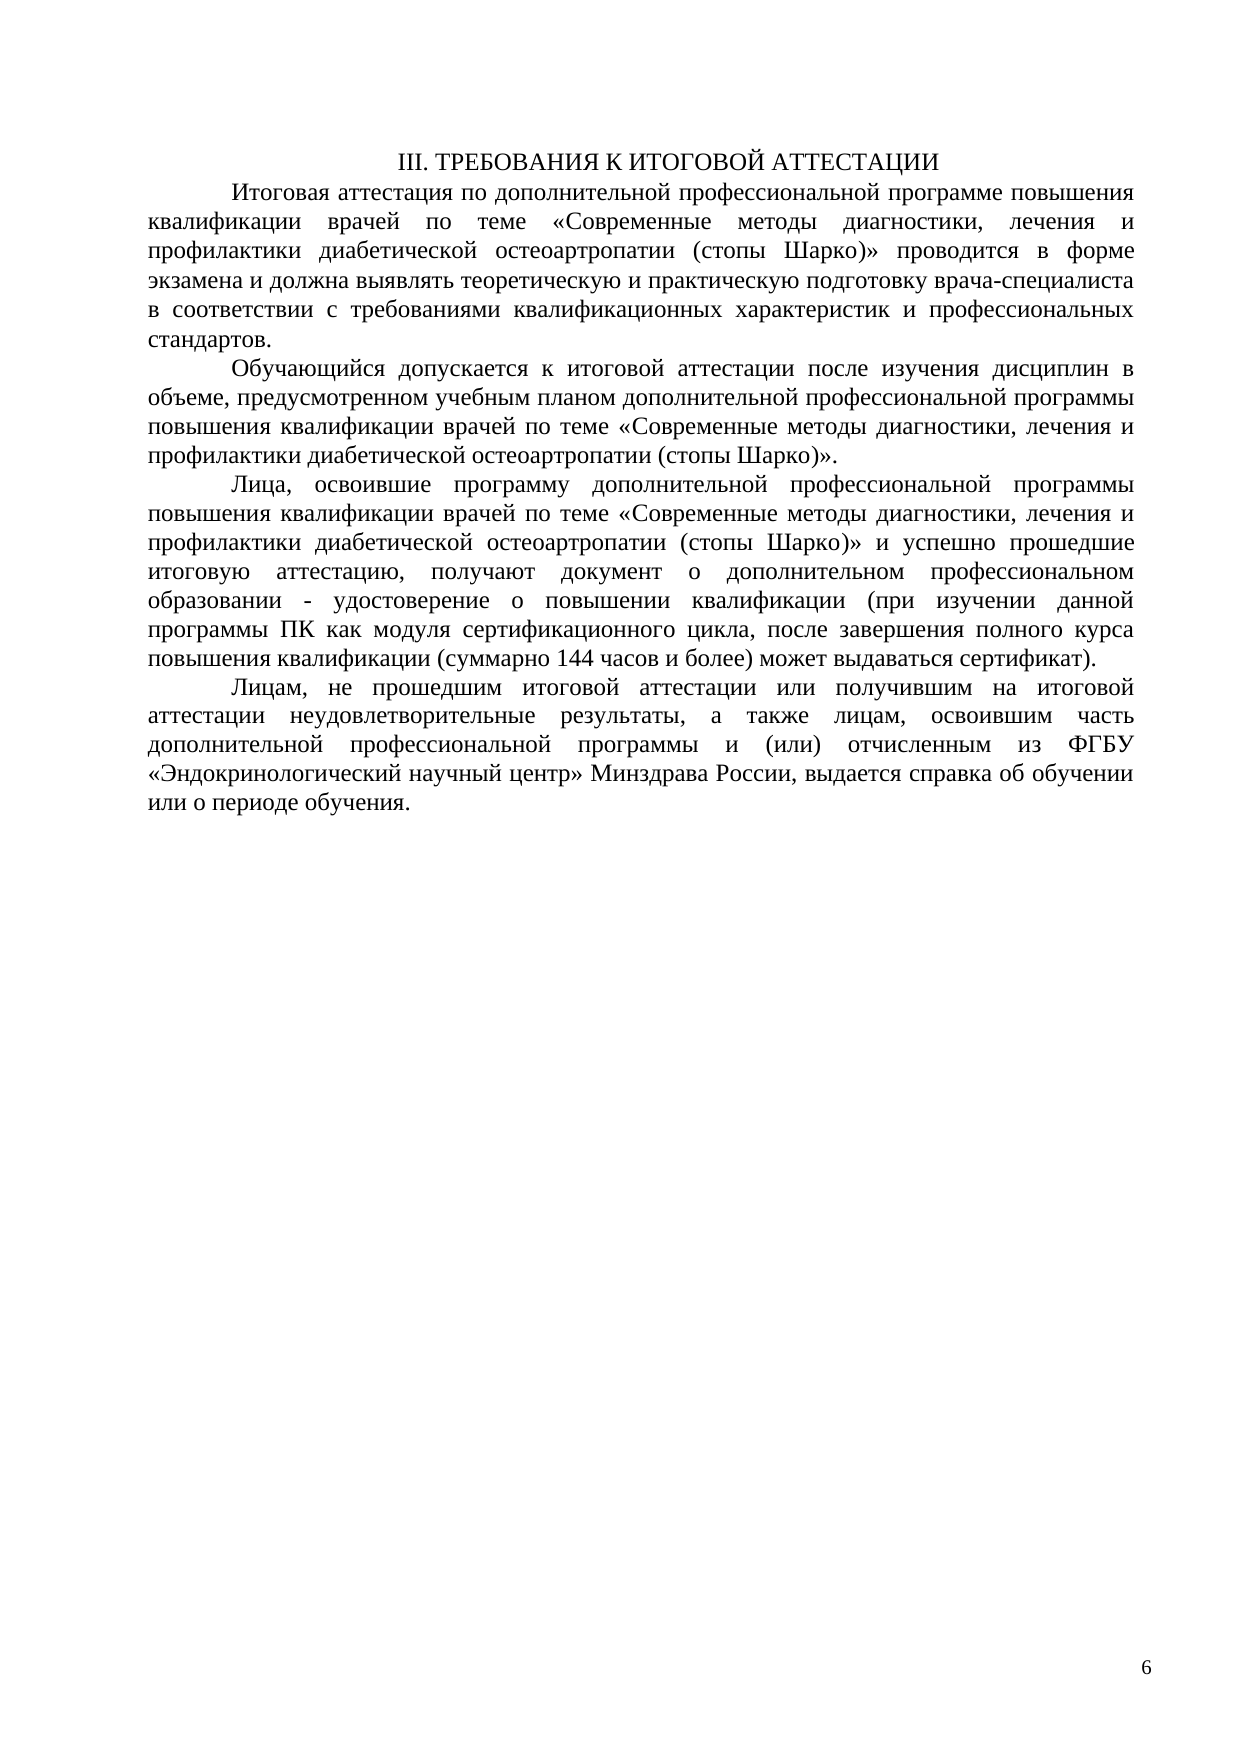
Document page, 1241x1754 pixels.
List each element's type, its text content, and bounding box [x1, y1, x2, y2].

text Лицам, не прошедшим итоговой аттестации или получившим на итоговой аттестации неудовлетворительные результаты, а также лицам, освоившим часть дополнительной профессиональной программы и (или) отчисленным из ФГБУ «Эндокринологический научный центр» Минздрава России, выдается справка об обучении или о периоде обучения. [148, 672, 1135, 817]
text Лица, освоившие программу дополнительной профессиональной программы повышения квалификации врачей по теме «Современные методы диагностики, лечения и профилактики диабетической остеоартропатии (стопы Шарко)» и успешно прошедшие итоговую аттестацию, получают документ о дополнительном профессиональном образовании - удостоверение о повышении квалификации (при изучении данной программы ПК как модуля сертификационного цикла, после завершения полного курса повышения квалификации (суммарно 144 часов и более) может выдаваться сертификат). [148, 469, 1135, 672]
list ТРЕБОВАНИЯ К ИТОГОВОЙ АТТЕСТАЦИИ [185, 147, 1152, 176]
text Итоговая аттестация по дополнительной профессиональной программе повышения квалификации врачей по теме «Современные методы диагностики, лечения и профилактики диабетической остеоартропатии (стопы Шарко)» проводится в форме экзамена и должна выявлять теоретическую и практическую подготовку врача-специалиста в соответствии с требованиями квалификационных характеристик и профессиональных стандартов. [148, 176, 1135, 353]
text Обучающийся допускается к итоговой аттестации после изучения дисциплин в объеме, предусмотренном учебным планом дополнительной профессиональной программы повышения квалификации врачей по теме «Современные методы диагностики, лечения и профилактики диабетической остеоартропатии (стопы Шарко)». [148, 353, 1135, 469]
